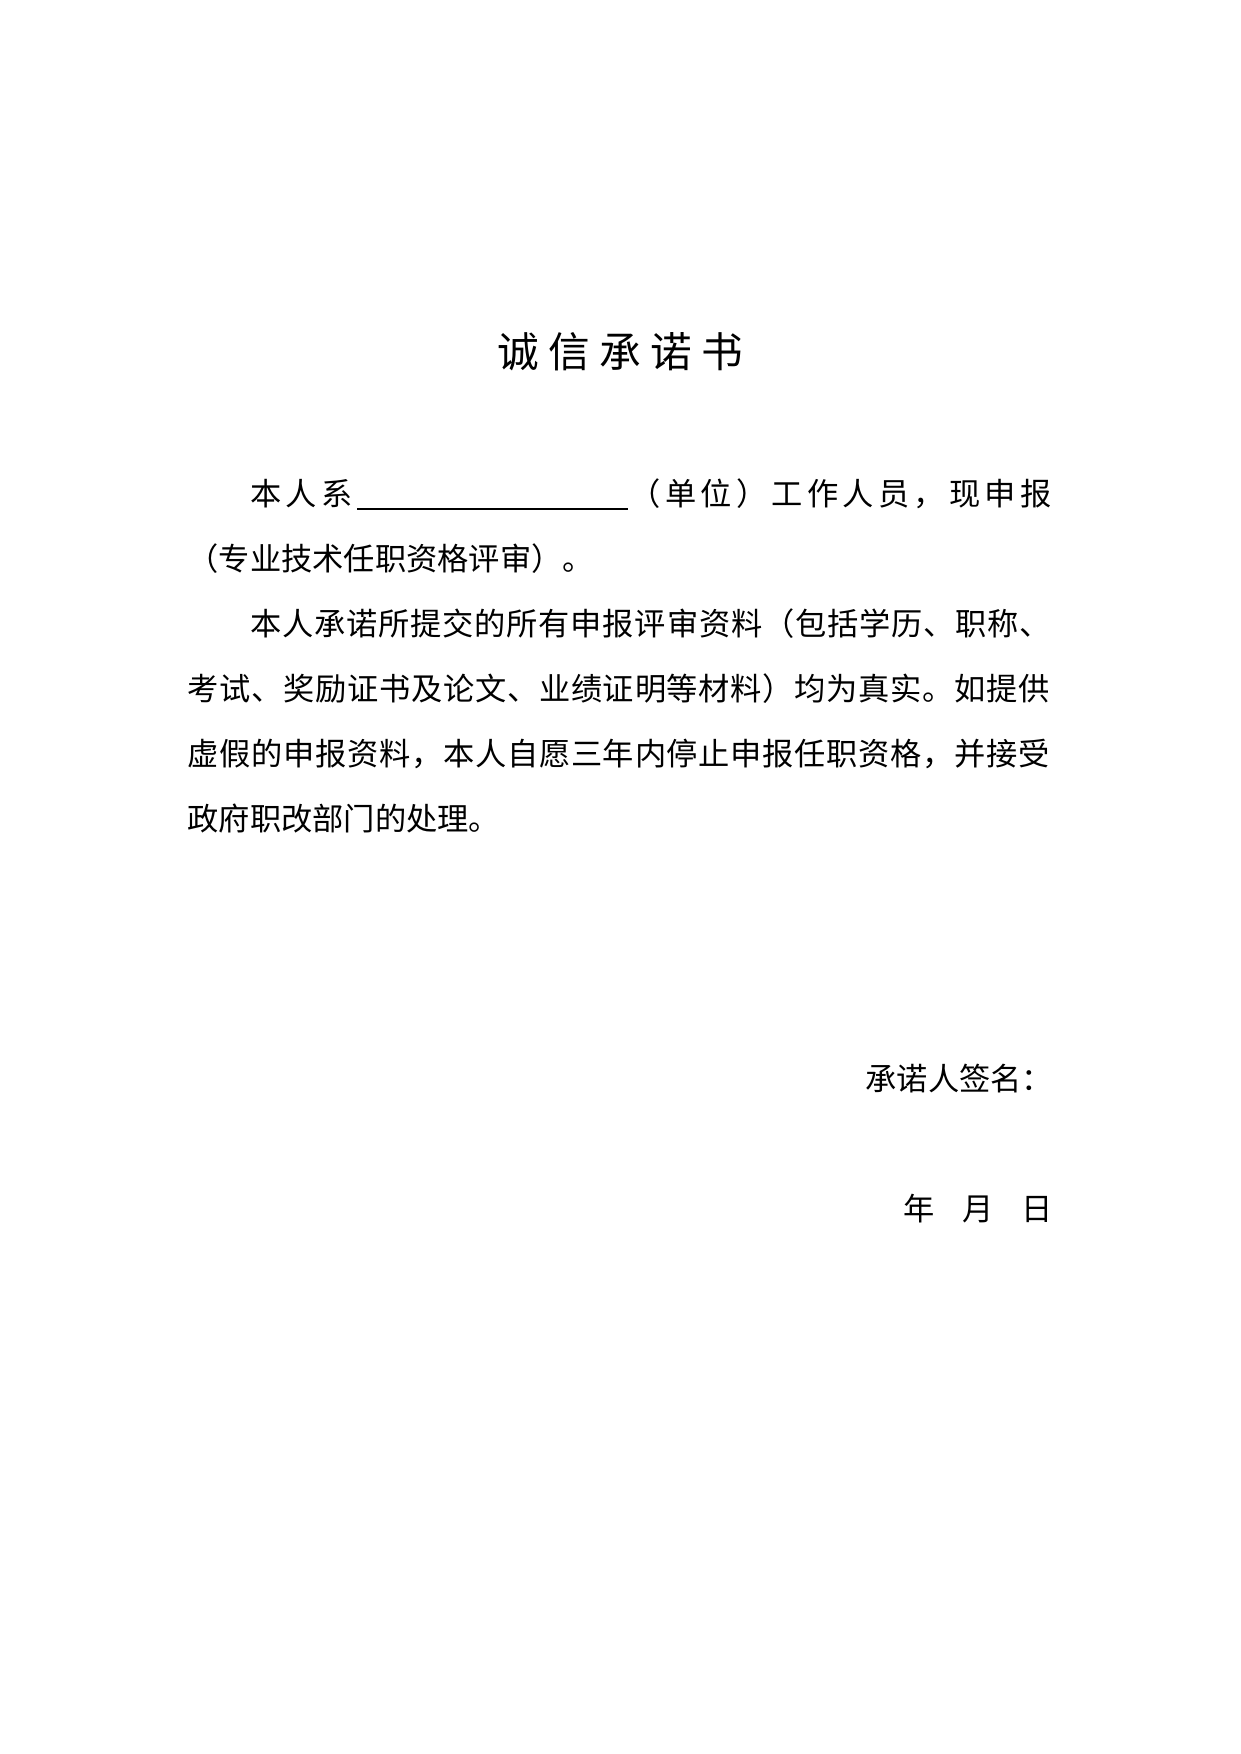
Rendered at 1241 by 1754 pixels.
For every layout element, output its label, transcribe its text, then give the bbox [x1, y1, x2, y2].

text 承诺人签名： [187, 1044, 1053, 1109]
text 诚 信 承 诺 书 [187, 317, 1053, 382]
text 本人承诺所提交的所有申报评审资料（包括学历、职称、考试、奖励证书及论文、业绩证明等材料）均为真实。如提供虚假的申报资料，本人自愿三年内停止申报任职资格，并接受政府职改部门的处理。 [187, 589, 1053, 849]
text 本人系 （单位）工作人员，现申报 （专业技术任职资格评审）。 [187, 459, 1053, 589]
text 年 月 日 [187, 1174, 1053, 1239]
